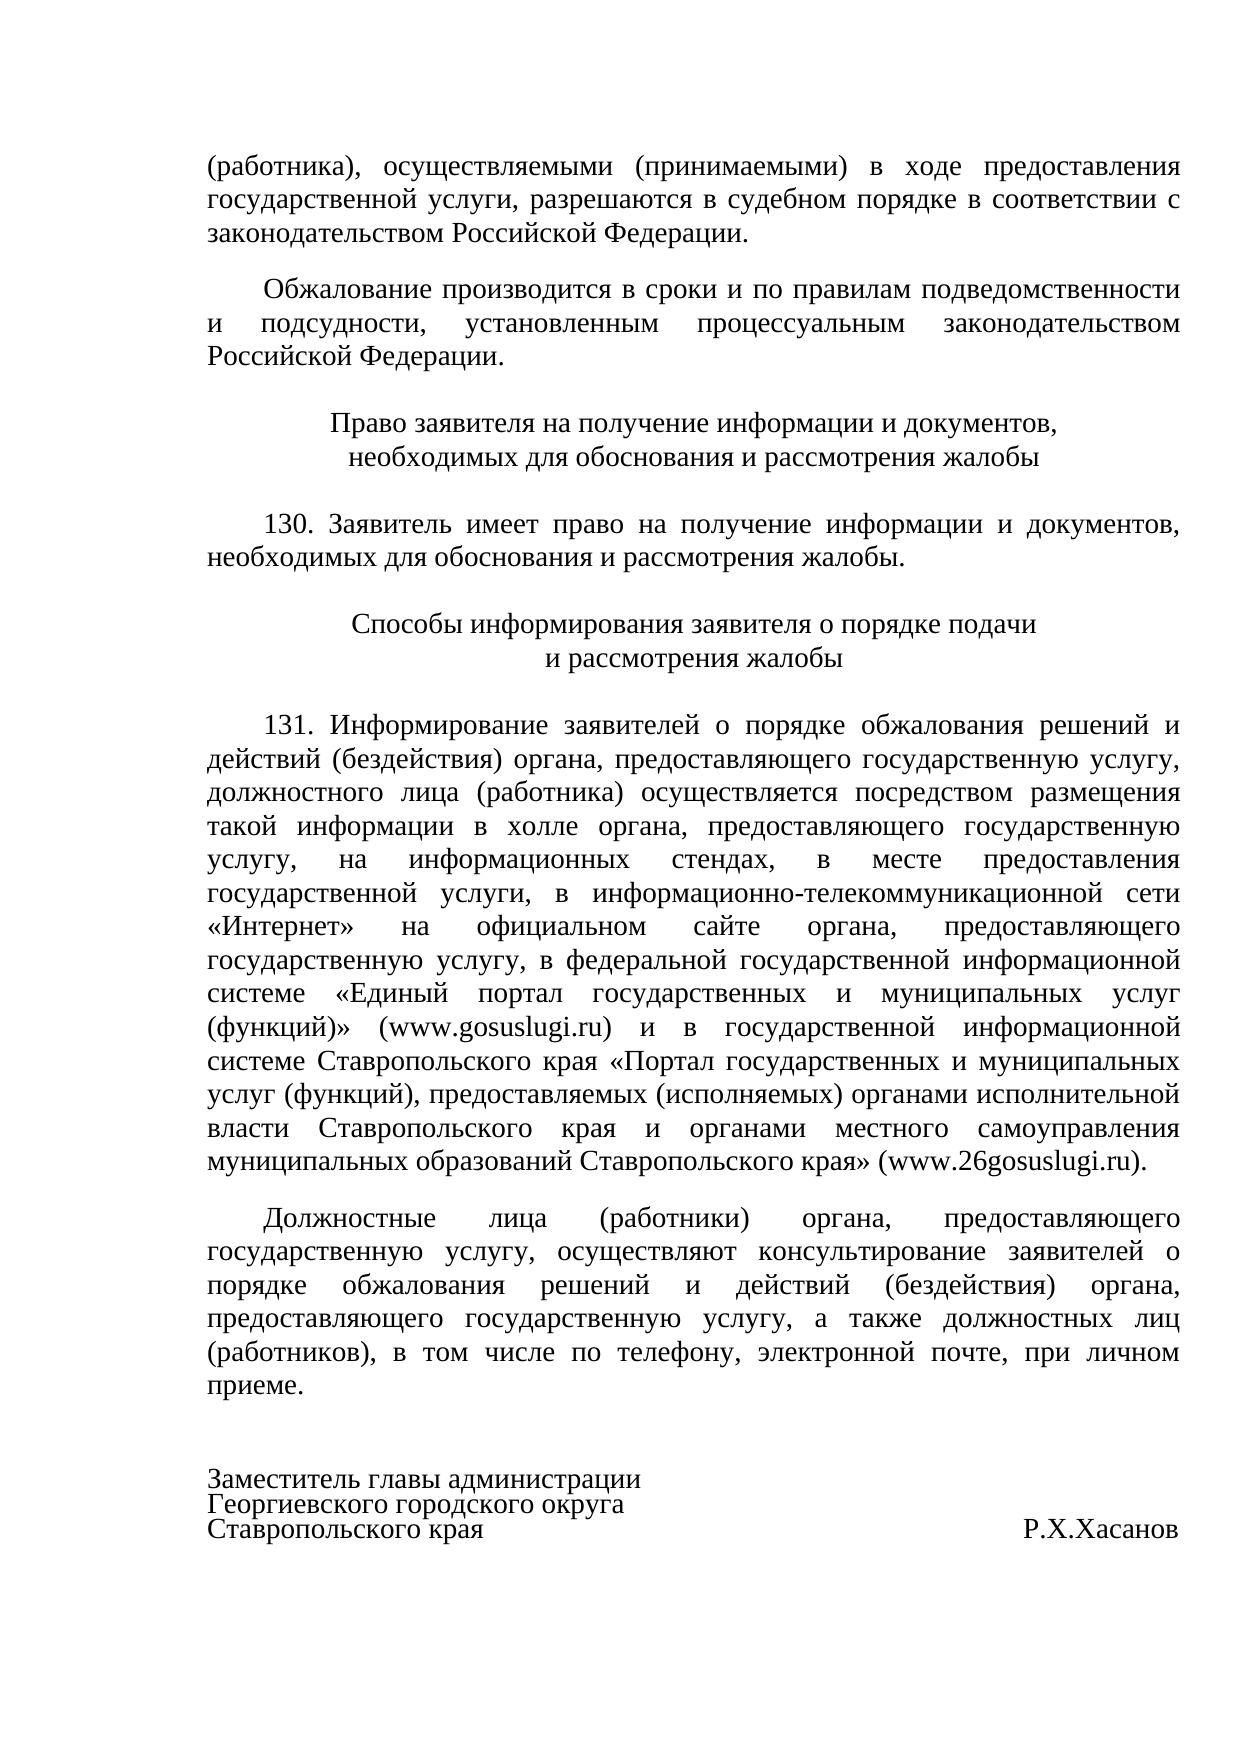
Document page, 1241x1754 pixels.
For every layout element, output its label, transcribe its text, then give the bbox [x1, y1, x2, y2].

text Способы информирования заявителя о порядке подачи [207, 607, 1181, 640]
text Заместитель главы администрации [207, 1468, 1181, 1493]
text необходимых для обоснования и рассмотрения жалобы [207, 439, 1181, 472]
text Должностные лица (работники) органа, предоставляющего государственную услугу, осуществляют консультирование заявителей о порядке обжалования решений и действий (бездействия) органа, предоставляющего государственную услугу, а также должностных лиц (работников), в том числе по телефону, электронной почте, при личном приеме. [207, 1200, 1181, 1401]
text Георгиевского городского округа [207, 1493, 1181, 1518]
text Ставропольского края Р.Х.Хасанов [207, 1518, 1181, 1543]
text Право заявителя на получение информации и документов, [207, 405, 1181, 439]
text и рассмотрения жалобы [207, 640, 1181, 674]
text Обжалование производится в сроки и по правилам подведомственности и подсудности, установленным процессуальным законодательством Российской Федерации. [207, 271, 1181, 372]
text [207, 148, 1181, 248]
text 131. Информирование заявителей о порядке обжалования решений и действий (бездействия) органа, предоставляющего государственную услугу, должностного лица (работника) осуществляется посредством размещения такой информации в холле органа, предоставляющего государственную услугу, на информационных стендах, в месте предоставления государственной услуги, в информационно-телекоммуникационной сети «Интернет» на официальном сайте органа, предоставляющего государственную услугу, в федеральной государственной информационной системе «Единый портал государственных и муниципальных услуг (функций)» (www.gosuslugi.ru) и в государственной информационной системе Ставропольского края «Портал государственных и муниципальных услуг (функций), предоставляемых (исполняемых) органами исполнительной власти Ставропольского края и органами местного самоуправления муниципальных образований Ставропольского края» (www.26gosuslugi.ru). [207, 707, 1181, 1177]
text 130. Заявитель имеет право на получение информации и документов, необходимых для обоснования и рассмотрения жалобы. [207, 506, 1181, 573]
